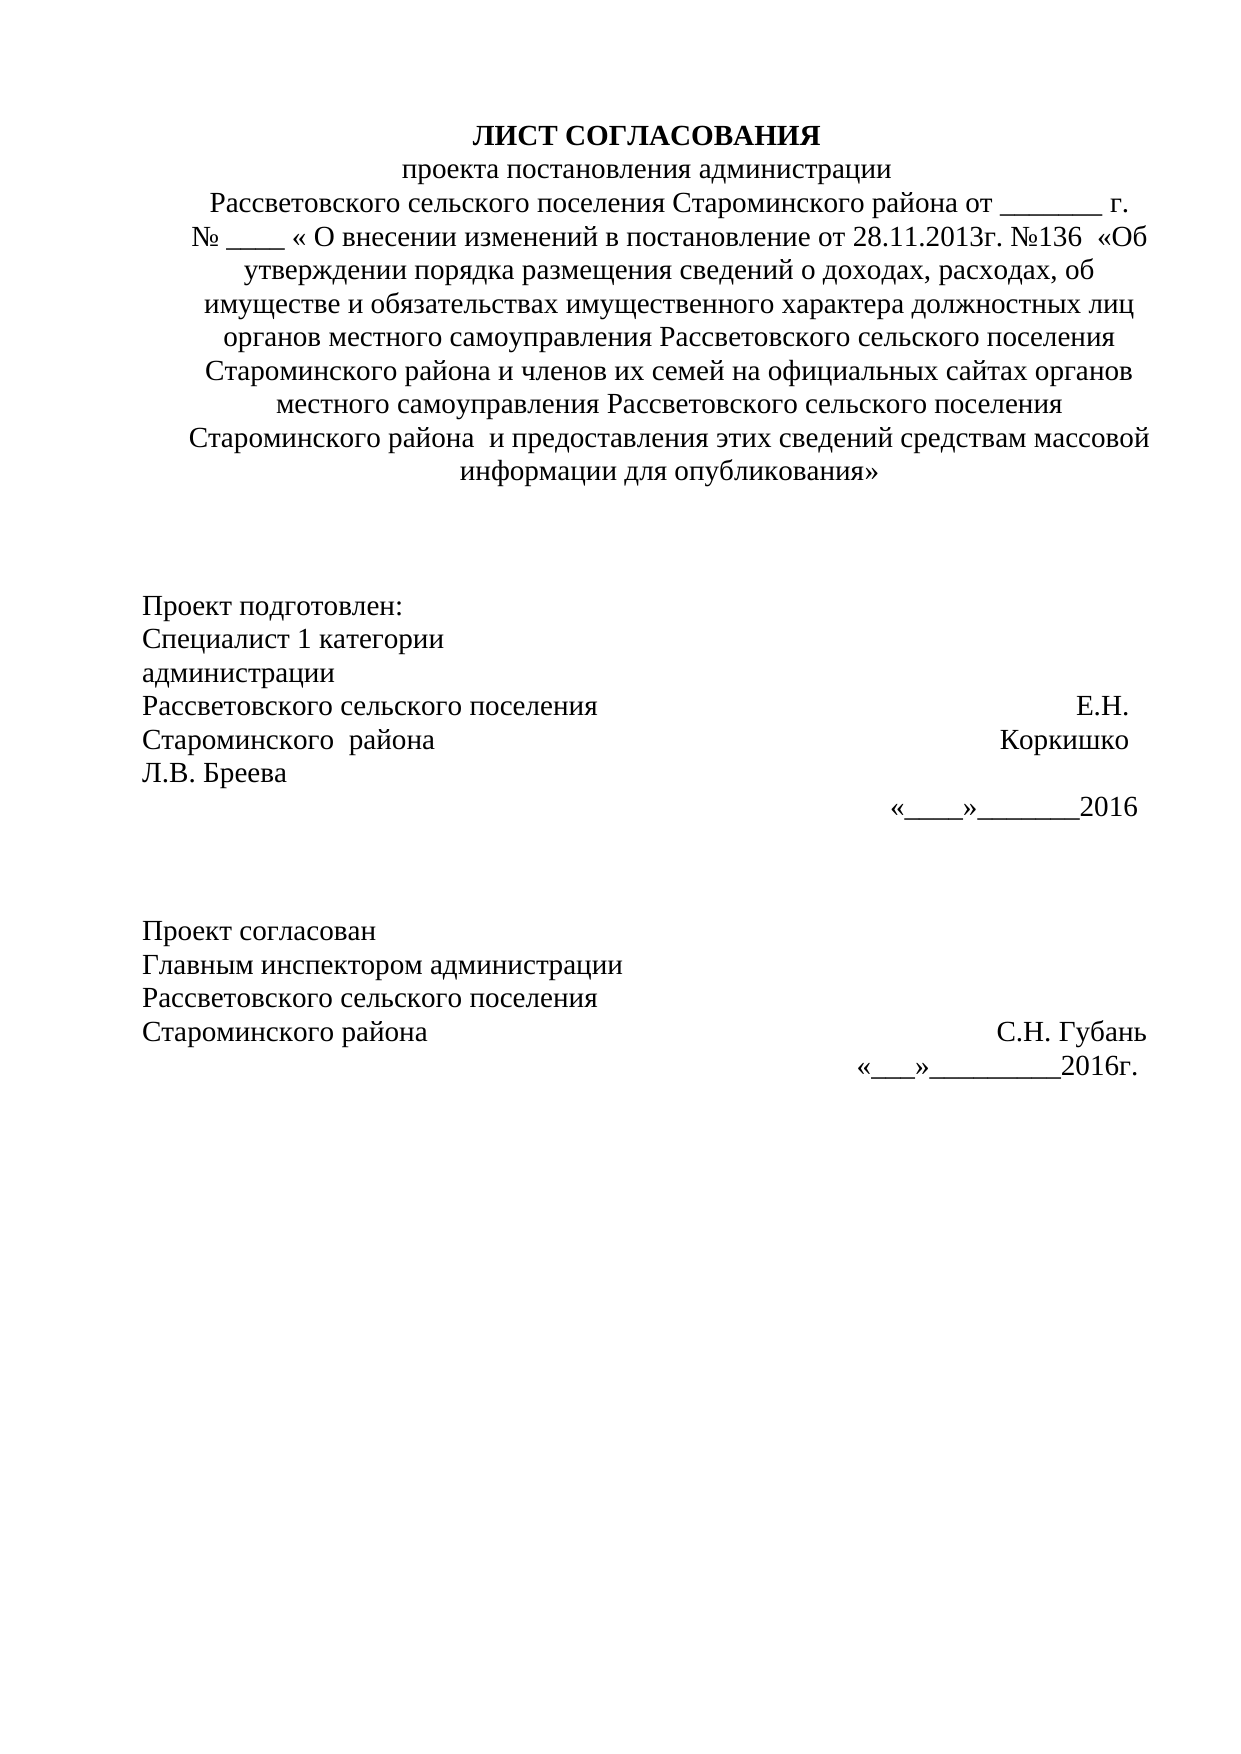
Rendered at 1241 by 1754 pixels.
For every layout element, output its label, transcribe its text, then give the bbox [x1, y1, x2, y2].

text «____»_______2016 [142, 789, 1152, 822]
text Рассветовского сельского поселения [142, 981, 1154, 1014]
text «___»_________2016г. [142, 1048, 1152, 1081]
text Проект согласован [142, 913, 1154, 947]
text Староминского района С.Н. Губань [142, 1014, 1154, 1048]
text администрации [142, 655, 1152, 688]
text проекта постановления администрации [142, 152, 1152, 185]
text Специалист 1 категории [142, 621, 1152, 655]
text Проект подготовлен: [142, 588, 1152, 621]
text Главным инспектором администрации [142, 947, 1154, 981]
subtitle Рассветовского сельского поселения Староминского района от _______ г. № ____ « О внесении изменений в постановление от 28.11.2013г. №136 «Об утверждении порядка размещения сведений о доходах, расходах, об имуществе и обязательствах имущественного характера должностных лиц органов местного самоуправления Рассветовского сельского поселения Староминского района и членов их семей на официальных сайтах органов местного самоуправления Рассветовского сельского поселения Староминского района и предоставления этих сведений средствам массовой информации для опубликования» [142, 185, 1152, 487]
table_header Е.Н. Коркишко [857, 688, 1140, 789]
text ЛИСТ СОГЛАСОВАНИЯ [142, 118, 1152, 152]
table_header Рассветовского сельского поселения Староминского района Л.В. Бреева [131, 688, 857, 789]
